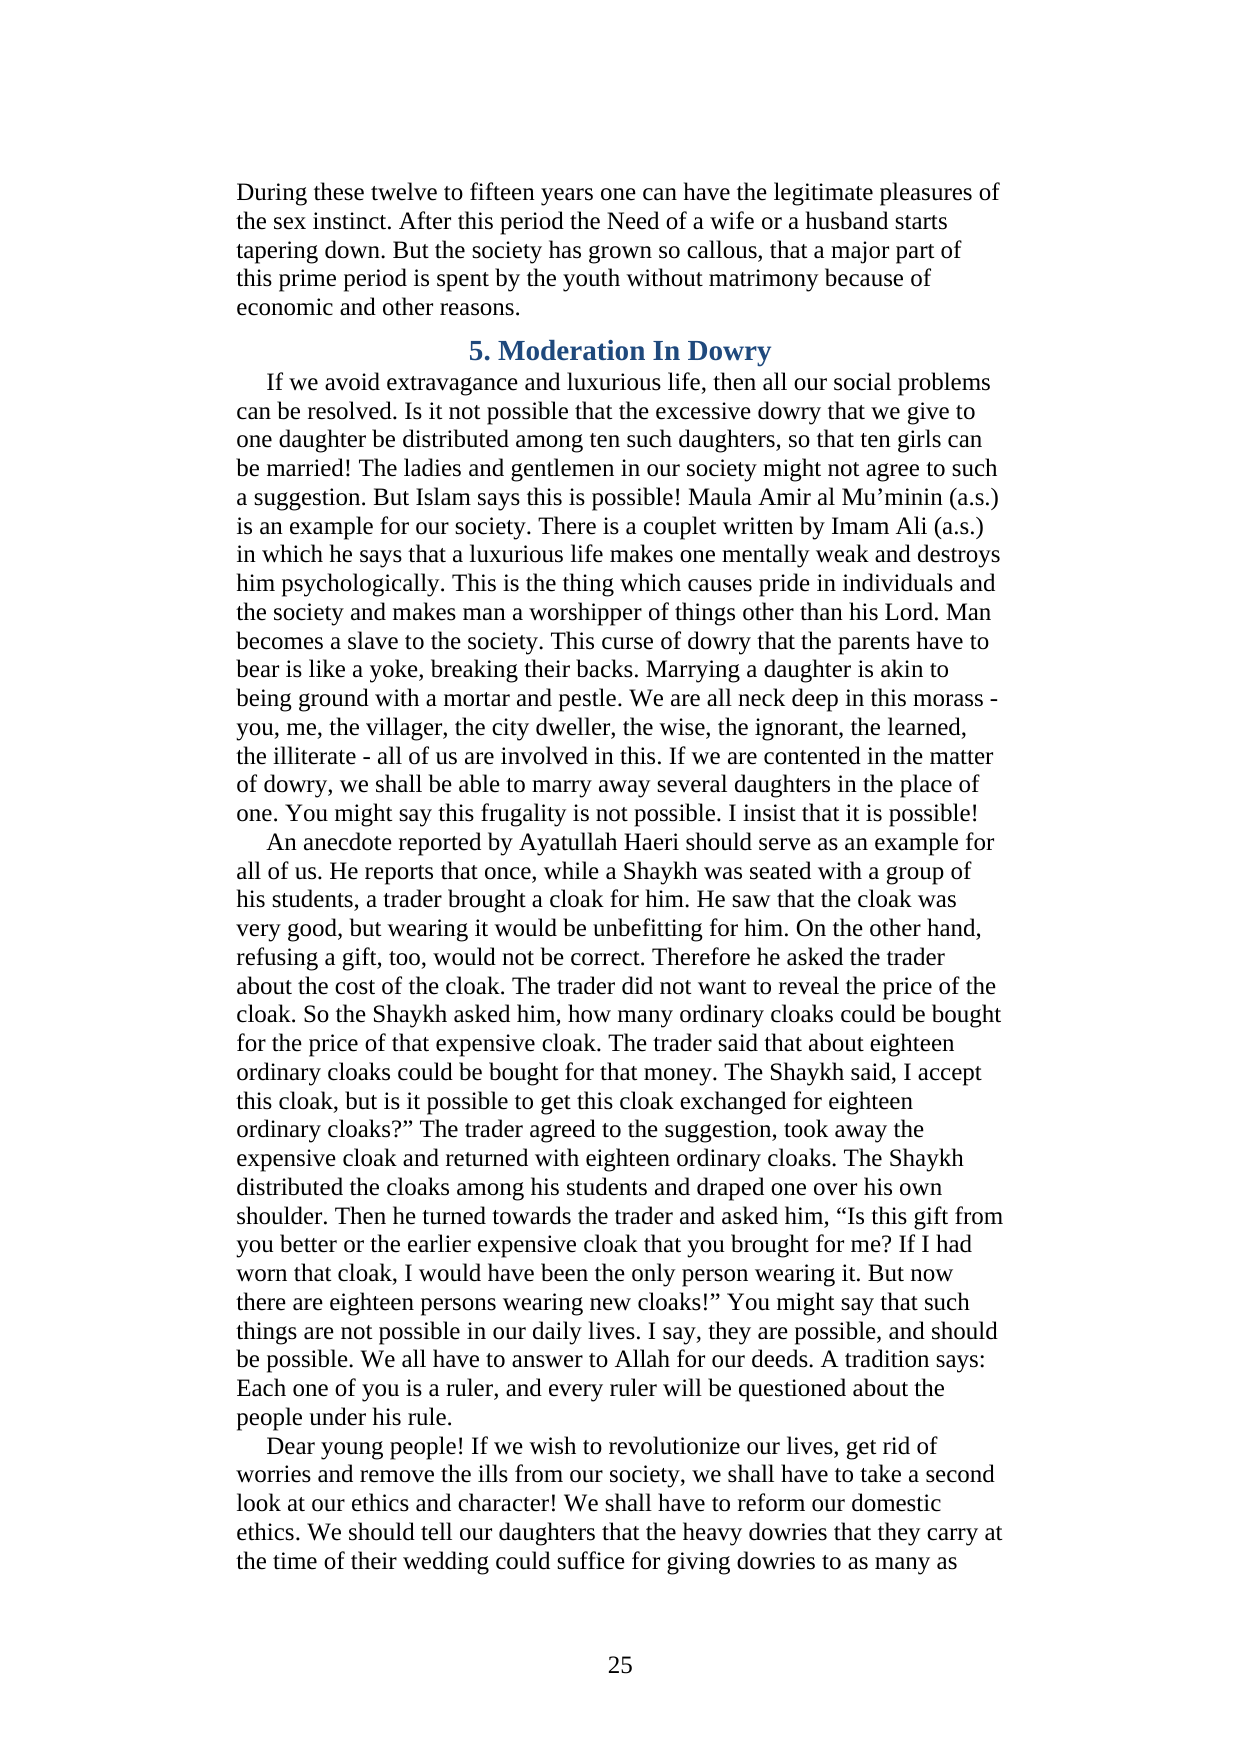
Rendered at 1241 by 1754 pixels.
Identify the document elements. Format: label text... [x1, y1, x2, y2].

subtitle 5. Moderation In Dowry [236, 333, 1004, 367]
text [236, 177, 1004, 321]
text If we avoid extravagance and luxurious life, then all our social problems can be resolved. Is it not possible that the excessive dowry that we give to one daughter be distributed among ten such daughters, so that ten girls can be married! The ladies and gentlemen in our society might not agree to such a suggestion. But Islam says this is possible! Maula Amir al Mu’minin (a.s.) is an example for our society. There is a couplet written by Imam Ali (a.s.) in which he says that a luxurious life makes one mentally weak and destroys him psychologically. This is the thing which causes pride in individuals and the society and makes man a worshipper of things other than his Lord. Man becomes a slave to the society. This curse of dowry that the parents have to bear is like a yoke, breaking their backs. Marrying a daughter is akin to being ground with a mortar and pestle. We are all neck deep in this morass - you, me, the villager, the city dweller, the wise, the ignorant, the learned, the illiterate - all of us are involved in this. If we are contented in the matter of dowry, we shall be able to marry away several daughters in the place of one. You might say this frugality is not possible. I insist that it is possible! [236, 367, 1004, 827]
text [236, 1431, 1004, 1574]
text An anecdote reported by Ayatullah Haeri should serve as an example for all of us. He reports that once, while a Shaykh was seated with a group of his students, a trader brought a cloak for him. He saw that the cloak was very good, but wearing it would be unbefitting for him. On the other hand, refusing a gift, too, would not be correct. Therefore he asked the trader about the cost of the cloak. The trader did not want to reveal the price of the cloak. So the Shaykh asked him, how many ordinary cloaks could be bought for the price of that expensive cloak. The trader said that about eighteen ordinary cloaks could be bought for that money. The Shaykh said, I accept this cloak, but is it possible to get this cloak exchanged for eighteen ordinary cloaks?” The trader agreed to the suggestion, took away the expensive cloak and returned with eighteen ordinary cloaks. The Shaykh distributed the cloaks among his students and draped one over his own shoulder. Then he turned towards the trader and asked him, “Is this gift from you better or the earlier expensive cloak that you brought for me? If I had worn that cloak, I would have been the only person wearing it. But now there are eighteen persons wearing new cloaks!” You might say that such things are not possible in our daily lives. I say, they are possible, and should be possible. We all have to answer to Allah for our deeds. A tradition says: Each one of you is a ruler, and every ruler will be questioned about the people under his rule. [236, 827, 1004, 1431]
